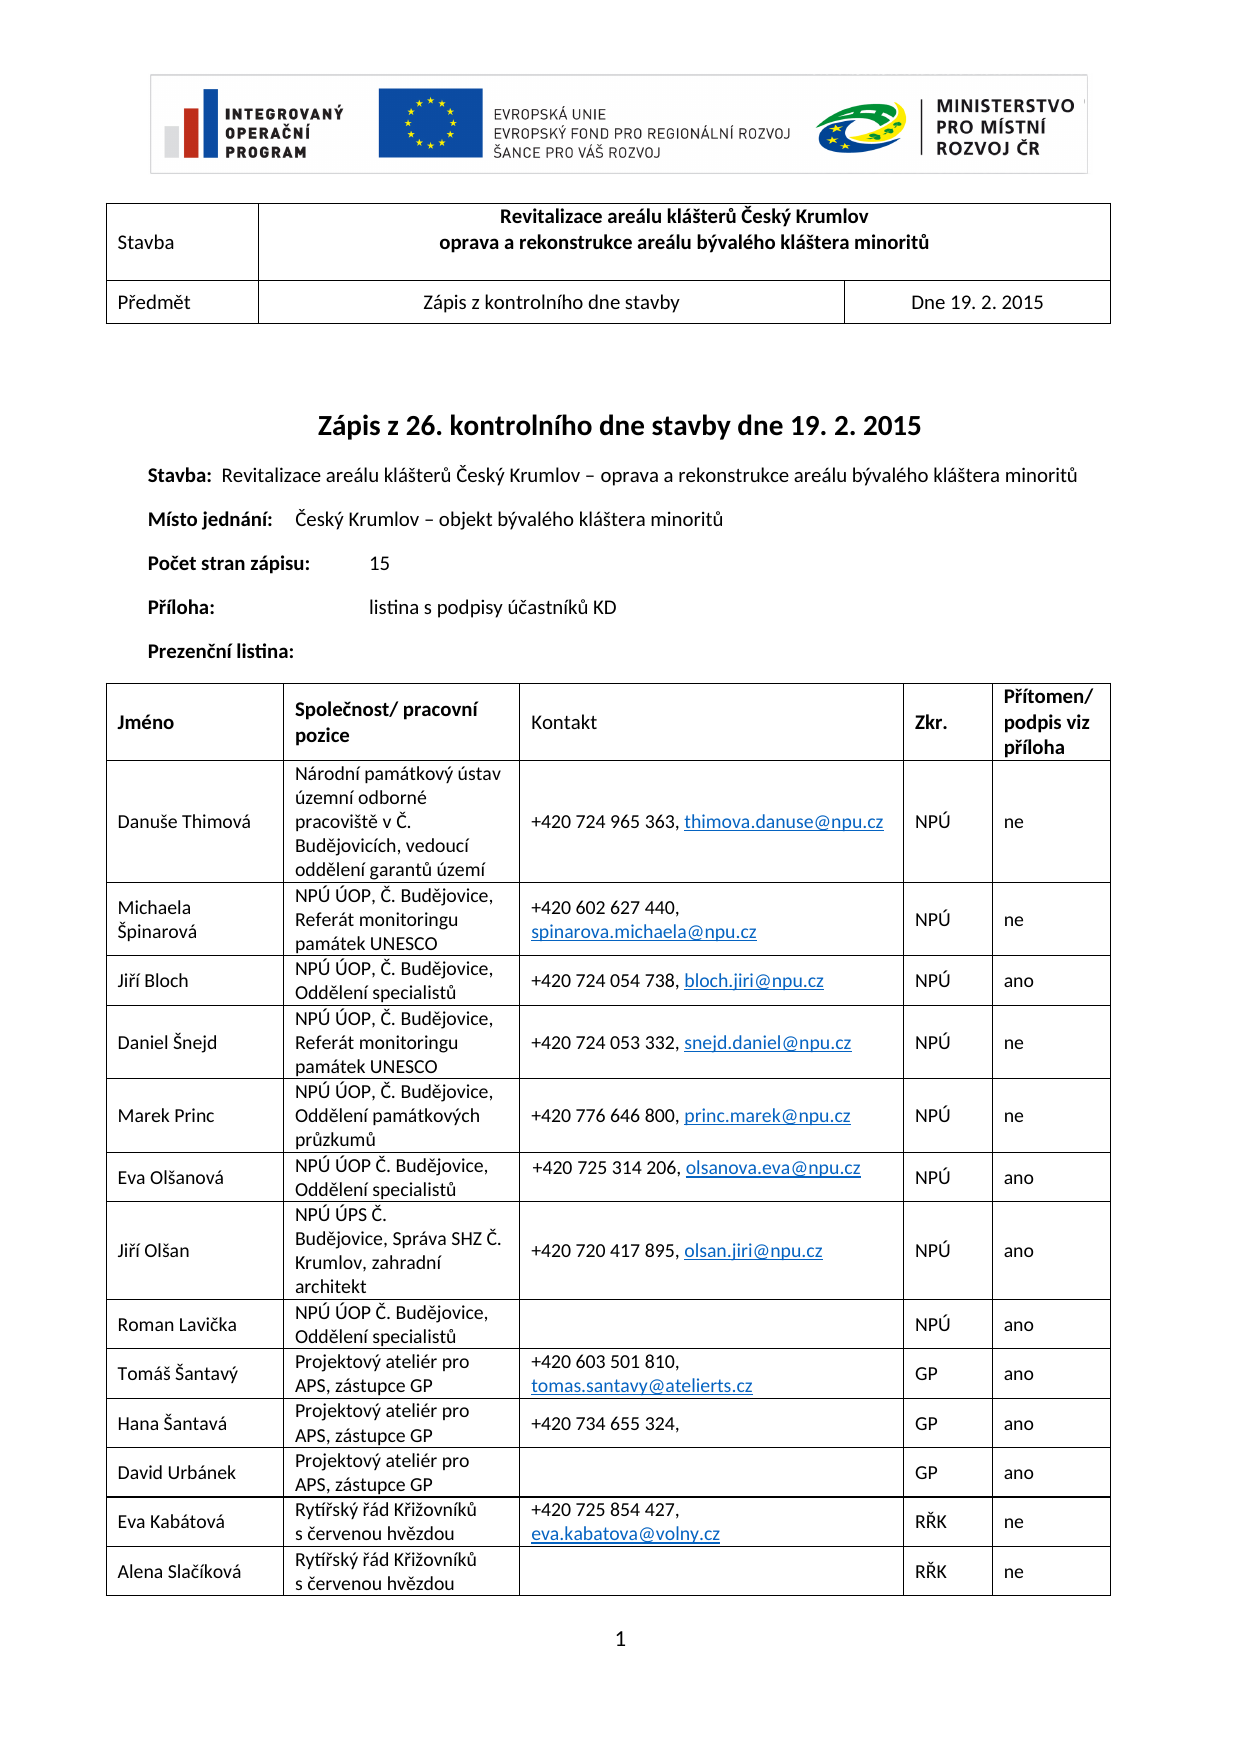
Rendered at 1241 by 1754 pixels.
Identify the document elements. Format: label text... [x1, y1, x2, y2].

text Počet stran zápisu: 15 [148, 550, 1093, 576]
table_cell ano [993, 1349, 1110, 1398]
table_cell RŘK [904, 1547, 992, 1595]
text Stavba: Revitalizace areálu klášterů Český Krumlov – oprava a rekonstrukce areálu bývalého kláštera minoritů [148, 462, 1093, 488]
table_cell +420 720 417 895, olsan.jiri@npu.cz [520, 1202, 903, 1299]
table_cell GP [904, 1349, 992, 1398]
table_cell NPÚ ÚOP, Č. Budějovice, Oddělení památkových průzkumů [284, 1079, 519, 1152]
table_cell +420 602 627 440, spinarova.michaela@npu.cz [520, 883, 903, 955]
table_cell +420 724 053 332, snejd.daniel@npu.cz [520, 1006, 903, 1078]
table_cell ne [993, 1006, 1110, 1078]
table_cell +420 734 655 324, [520, 1399, 903, 1447]
table_cell NPÚ [904, 761, 992, 882]
table_cell Jiří Bloch [107, 956, 283, 1005]
table_cell Michaela Špinarová [107, 883, 283, 955]
table_cell NPÚ [904, 1079, 992, 1152]
table_header Kontakt [520, 684, 903, 760]
table_cell NPÚ [904, 883, 992, 955]
text Místo jednání: Český Krumlov – objekt bývalého kláštera minoritů [148, 506, 1093, 532]
table_cell NPÚ ÚPS Č. Budějovice, Správa SHZ Č. Krumlov, zahradní architekt [284, 1202, 519, 1299]
table_header Přítomen/ podpis viz příloha [993, 684, 1110, 760]
table_cell Daniel Šnejd [107, 1006, 283, 1078]
text Příloha: listina s podpisy účastníků KD [148, 594, 1093, 620]
table_cell Eva Olšanová [107, 1153, 283, 1201]
table_cell NPÚ [904, 1202, 992, 1299]
table_cell +420 724 054 738, bloch.jiri@npu.cz [520, 956, 903, 1005]
table_cell ano [993, 956, 1110, 1005]
text Prezenční listina: [148, 638, 1093, 664]
text Zápis z 26. kontrolního dne stavby dne 19. 2. 2015 [148, 407, 1093, 443]
table_cell NPÚ ÚOP, Č. Budějovice, Referát monitoringu památek UNESCO [284, 1006, 519, 1078]
table_cell NPÚ [904, 1153, 992, 1201]
table_cell [520, 1547, 903, 1595]
table_cell Eva Kabátová [107, 1498, 283, 1546]
table_cell Projektový ateliér pro APS, zástupce GP [284, 1448, 519, 1496]
table_cell Projektový ateliér pro APS, zástupce GP [284, 1349, 519, 1398]
table_header Jméno [107, 684, 283, 760]
table_cell +420 725 854 427, eva.kabatova@volny.cz [520, 1498, 903, 1546]
table_cell ne [993, 761, 1110, 882]
table_cell Marek Princ [107, 1079, 283, 1152]
table_cell [520, 1153, 903, 1201]
table_cell NPÚ [904, 956, 992, 1005]
table_cell +420 603 501 810, tomas.santavy@atelierts.cz [520, 1349, 903, 1398]
table_cell +420 724 965 363, thimova.danuse@npu.cz [520, 761, 903, 882]
table_cell NPÚ ÚOP Č. Budějovice, Oddělení specialistů [284, 1300, 519, 1348]
table_cell RŘK [904, 1498, 992, 1546]
table_cell NPÚ [904, 1006, 992, 1078]
table_cell Rytířský řád Křižovníků s červenou hvězdou [284, 1547, 519, 1595]
table_cell Hana Šantavá [107, 1399, 283, 1447]
table_header Společnost/ pracovní pozice [284, 684, 519, 760]
table_cell ne [993, 1498, 1110, 1546]
table_cell Danuše Thimová [107, 761, 283, 882]
table_cell ano [993, 1202, 1110, 1299]
table_cell ano [993, 1399, 1110, 1447]
picture [147, 73, 1093, 175]
table_cell Jiří Olšan [107, 1202, 283, 1299]
table_cell NPÚ ÚOP, Č. Budějovice, Oddělení specialistů [284, 956, 519, 1005]
table_cell +420 776 646 800, princ.marek@npu.cz [520, 1079, 903, 1152]
table_cell Rytířský řád Křižovníků s červenou hvězdou [284, 1498, 519, 1546]
table_cell Projektový ateliér pro APS, zástupce GP [284, 1399, 519, 1447]
table_cell David Urbánek [107, 1448, 283, 1496]
table_header Zkr. [904, 684, 992, 760]
table_cell NPÚ [904, 1300, 992, 1348]
table_cell ano [993, 1153, 1110, 1201]
table_cell [520, 1448, 903, 1496]
table_cell Tomáš Šantavý [107, 1349, 283, 1398]
table_cell ano [993, 1300, 1110, 1348]
table_cell [520, 1300, 903, 1348]
table_cell ne [993, 1547, 1110, 1595]
table_cell Alena Slačíková [107, 1547, 283, 1595]
table_cell NPÚ ÚOP Č. Budějovice, Oddělení specialistů [284, 1153, 519, 1201]
table_cell ano [993, 1448, 1110, 1496]
table_cell ne [993, 883, 1110, 955]
table_cell Roman Lavička [107, 1300, 283, 1348]
table_cell GP [904, 1448, 992, 1496]
table_cell GP [904, 1399, 992, 1447]
table_cell Národní památkový ústav územní odborné pracoviště v Č. Budějovicích, vedoucí oddělení garantů území [284, 761, 519, 882]
table_cell NPÚ ÚOP, Č. Budějovice, Referát monitoringu památek UNESCO [284, 883, 519, 955]
table_cell ne [993, 1079, 1110, 1152]
